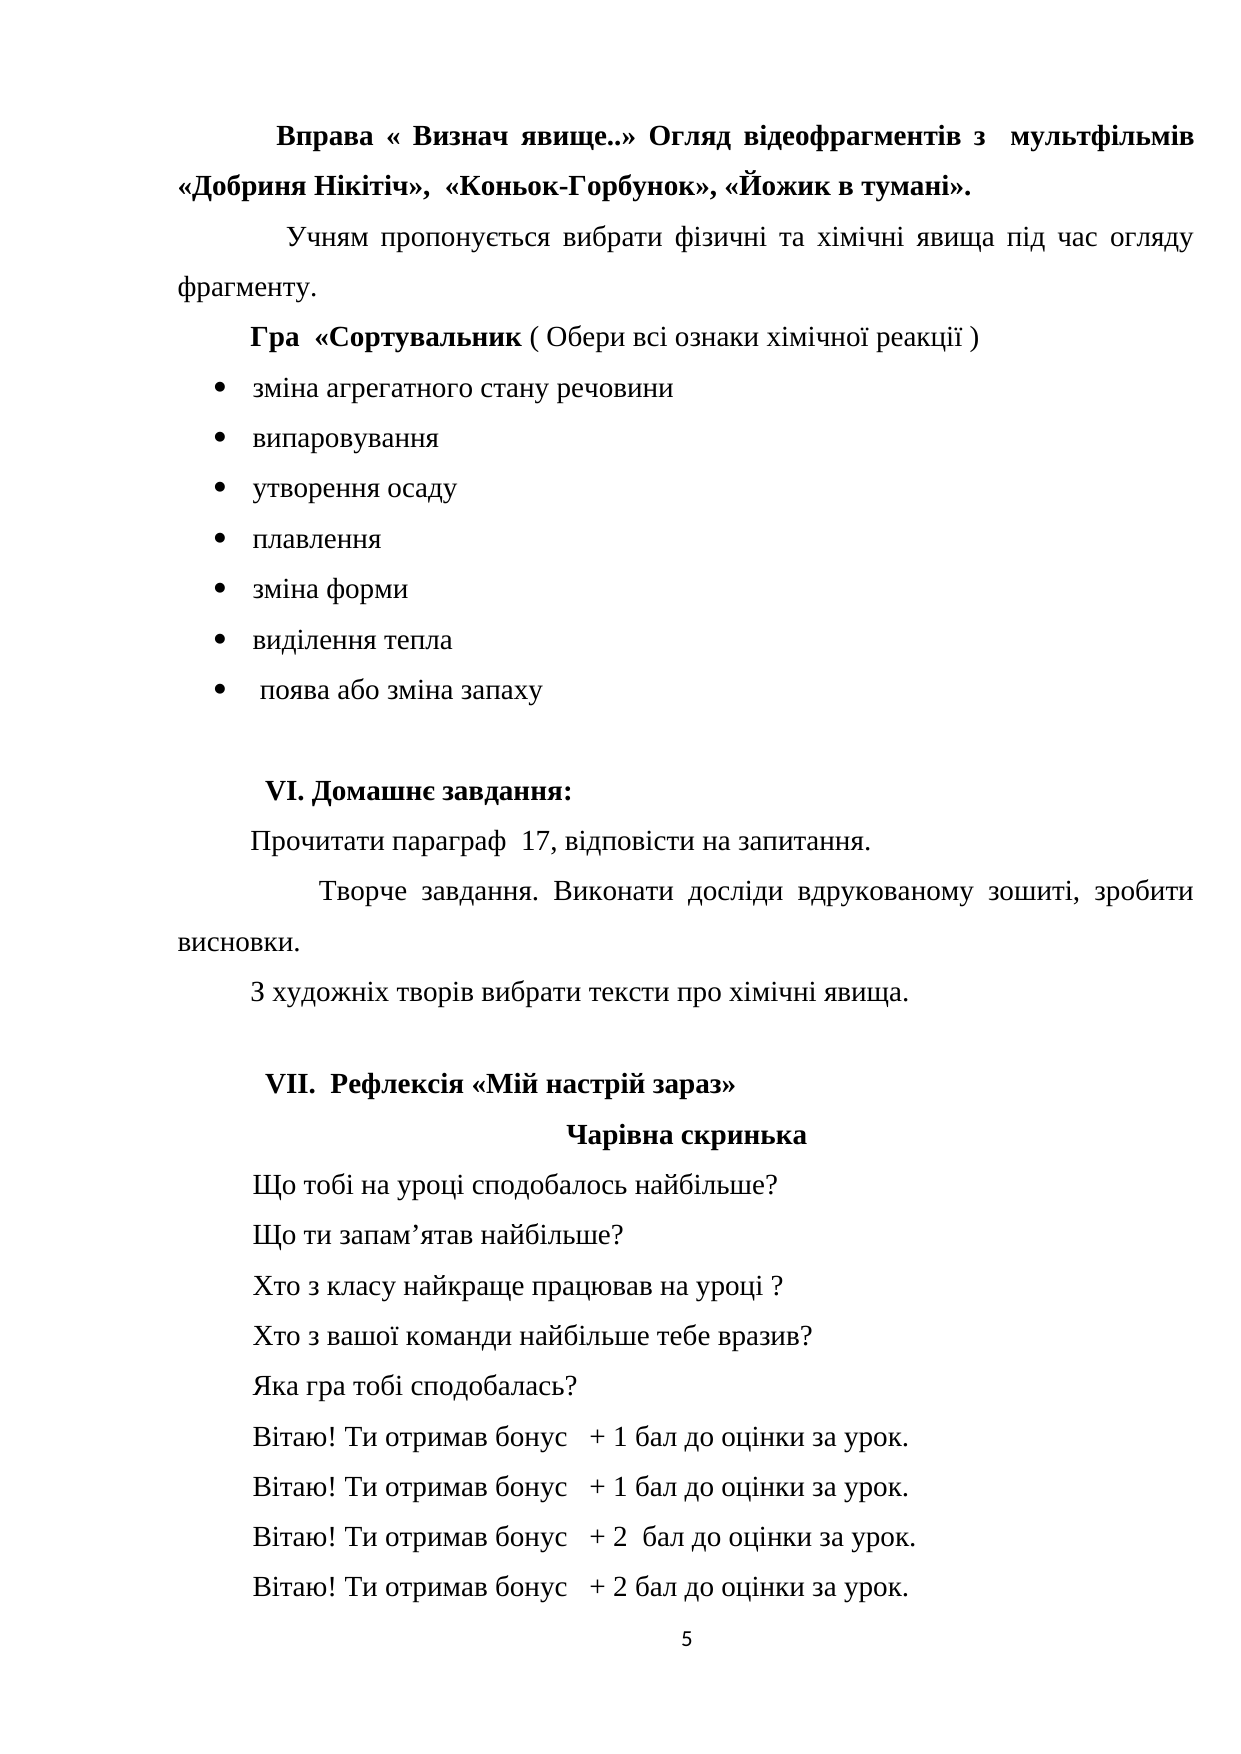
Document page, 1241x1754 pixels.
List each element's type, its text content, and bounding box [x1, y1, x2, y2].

text Вітаю! Ти отримав бонус + 2 бал до оцінки за урок. [177, 1569, 1196, 1603]
text VI. Домашнє завдання: [177, 773, 1196, 806]
text Хто з класу найкраще працював на уроці ? [177, 1268, 1196, 1301]
text Що ти запам’ятав найбільше? [177, 1217, 1196, 1251]
list поява або зміна запаху [215, 672, 1196, 706]
text Вправа « Визнач явище..» Огляд відеофрагментів з мультфільмів «Добриня Нікітіч», «Коньок-Горбунок», «Йожик в тумані». [177, 118, 1196, 202]
list зміна форми [215, 571, 1196, 605]
list Гра «Сортувальник ( Обери всі ознаки хімічної реакції ) [177, 319, 1196, 353]
text Що тобі на уроці сподобалось найбільше? [177, 1167, 1196, 1201]
text Вітаю! Ти отримав бонус + 1 бал до оцінки за урок. [177, 1419, 1196, 1452]
text Творче завдання. Виконати досліди вдрукованому зошиті, зробити висновки. З художніх творів вибрати тексти про хімічні явища. [177, 873, 1196, 1008]
text Учням пропонується вибрати фізичні та хімічні явища під час огляду фрагменту. [177, 219, 1196, 303]
list випаровування [215, 420, 1196, 454]
text Прочитати параграф 17, відповісти на запитання. [177, 823, 1196, 857]
text Яка гра тобі сподобалась? [177, 1368, 1196, 1402]
list зміна агрегатного стану речовини [215, 370, 1196, 403]
text Вітаю! Ти отримав бонус + 1 бал до оцінки за урок. [177, 1469, 1196, 1502]
list плавлення [215, 521, 1196, 554]
text VIІ. Рефлексія «Мій настрій зараз» [177, 1066, 1196, 1100]
text Чарівна скринька [177, 1117, 1196, 1150]
text Вітаю! Ти отримав бонус + 2 бал до оцінки за урок. [177, 1519, 1196, 1553]
list утворення осаду [215, 471, 1196, 504]
text Хто з вашої команди найбільше тебе вразив? [177, 1318, 1196, 1352]
list виділення тепла [215, 622, 1196, 655]
